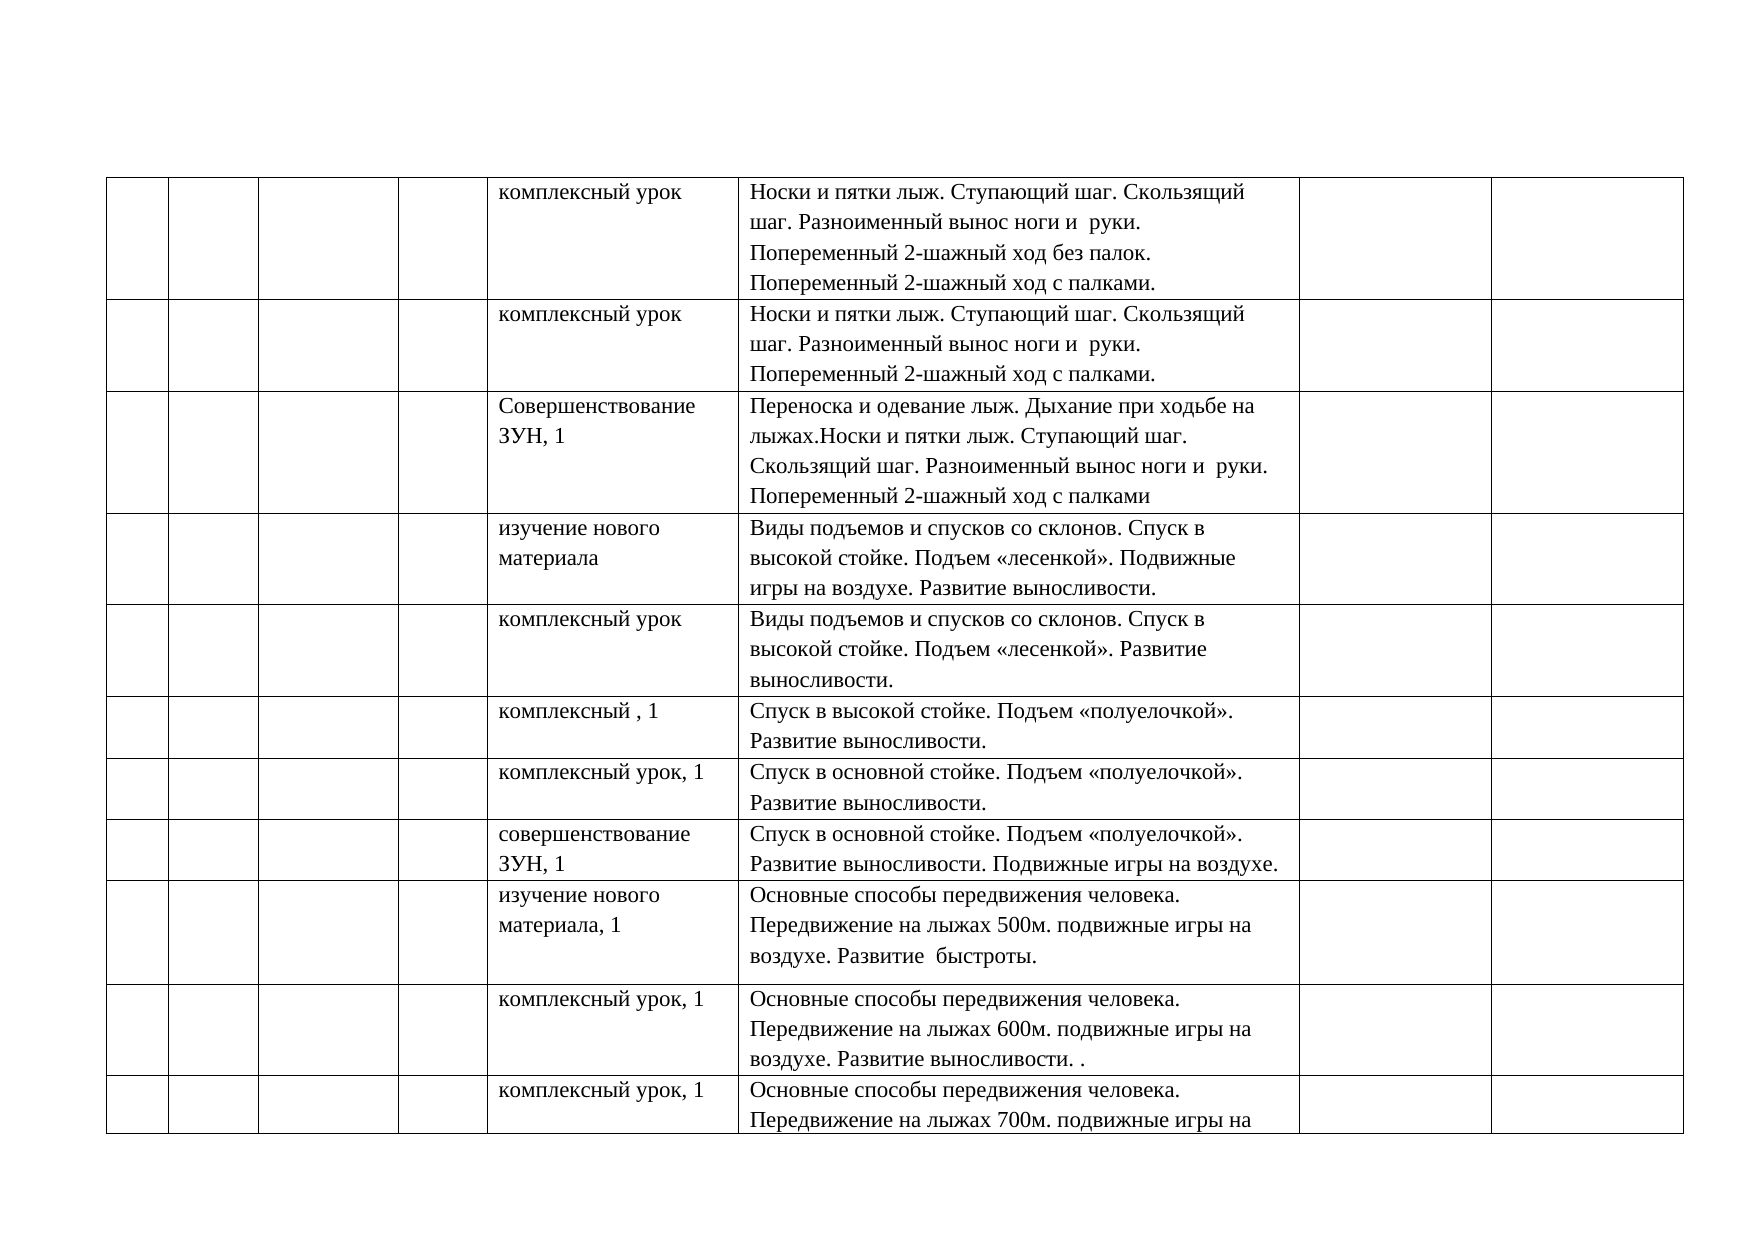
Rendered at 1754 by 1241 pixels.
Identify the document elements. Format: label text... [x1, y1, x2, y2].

table_cell [399, 178, 487, 299]
table_cell [169, 759, 258, 819]
table_cell комплексный урок [488, 178, 738, 299]
table_cell [1300, 1076, 1491, 1133]
table_cell [399, 985, 487, 1075]
table_cell [399, 1076, 487, 1133]
table_cell [169, 697, 258, 757]
table_cell [107, 605, 168, 696]
table_cell [169, 820, 258, 880]
table_cell [107, 300, 168, 391]
table_cell [1492, 985, 1683, 1075]
table_cell [1492, 820, 1683, 880]
table_cell [1300, 985, 1491, 1075]
table_cell [1300, 697, 1491, 757]
table_cell [259, 514, 398, 604]
table_cell Основные способы передвижения человека. Передвижение на лыжах 500м. подвижные игры на воздухе. Развитие быстроты. [739, 881, 1299, 984]
table_cell [107, 759, 168, 819]
table_cell изучение нового материала [488, 514, 738, 604]
table_cell [107, 392, 168, 513]
table_cell [1492, 514, 1683, 604]
table_cell [259, 881, 398, 984]
table_cell [1492, 697, 1683, 757]
table_cell [1300, 392, 1491, 513]
table_cell комплексный урок, 1 [488, 759, 738, 819]
table_cell [1300, 300, 1491, 391]
table_cell [259, 605, 398, 696]
table_cell [399, 820, 487, 880]
table_cell изучение нового материала, 1 [488, 881, 738, 984]
table_cell [399, 759, 487, 819]
table_cell [399, 300, 487, 391]
table_cell Спуск в высокой стойке. Подъем «полуелочкой». Развитие выносливости. [739, 697, 1299, 757]
table_cell [259, 985, 398, 1075]
table_cell [1300, 605, 1491, 696]
table_cell [1300, 514, 1491, 604]
table_cell Спуск в основной стойке. Подъем «полуелочкой». Развитие выносливости. Подвижные игры на воздухе. [739, 820, 1299, 880]
table_cell [1300, 820, 1491, 880]
table_cell [399, 392, 487, 513]
table_cell Носки и пятки лыж. Ступающий шаг. Скользящий шаг. Разноименный вынос ноги и руки. Попеременный 2-шажный ход с палками. [739, 300, 1299, 391]
table_cell [169, 985, 258, 1075]
table_cell [259, 392, 398, 513]
table_cell Носки и пятки лыж. Ступающий шаг. Скользящий шаг. Разноименный вынос ноги и руки. Попеременный 2-шажный ход без палок. Попеременный 2-шажный ход с палками. [739, 178, 1299, 299]
table_cell [169, 300, 258, 391]
table_cell [1492, 392, 1683, 513]
table_cell [107, 1076, 168, 1133]
table_cell [169, 392, 258, 513]
table_cell [1492, 605, 1683, 696]
table_cell [1492, 1076, 1683, 1133]
table_cell [169, 514, 258, 604]
table_cell [169, 178, 258, 299]
table_cell [107, 514, 168, 604]
table_cell [1492, 300, 1683, 391]
table_cell [399, 697, 487, 757]
table_cell [1300, 178, 1491, 299]
table_cell [169, 1076, 258, 1133]
table_cell [259, 759, 398, 819]
table_cell [1492, 759, 1683, 819]
table_cell [259, 300, 398, 391]
table_cell [1300, 881, 1491, 984]
table_cell [107, 178, 168, 299]
table_cell [399, 605, 487, 696]
table_cell Виды подъемов и спусков со склонов. Спуск в высокой стойке. Подъем «лесенкой». Развитие выносливости. [739, 605, 1299, 696]
table_cell Совершенствование ЗУН, 1 [488, 392, 738, 513]
table_cell Виды подъемов и спусков со склонов. Спуск в высокой стойке. Подъем «лесенкой». Подвижные игры на воздухе. Развитие выносливости. [739, 514, 1299, 604]
table_cell [259, 697, 398, 757]
table_cell [107, 881, 168, 984]
table_cell [107, 985, 168, 1075]
table_cell [259, 820, 398, 880]
table_cell комплексный урок [488, 605, 738, 696]
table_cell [739, 1076, 1299, 1133]
table_cell комплексный урок [488, 300, 738, 391]
table_cell [1492, 178, 1683, 299]
table_cell [259, 178, 398, 299]
table_cell комплексный , 1 [488, 697, 738, 757]
table_cell Основные способы передвижения человека. Передвижение на лыжах 600м. подвижные игры на воздухе. Развитие выносливости. . [739, 985, 1299, 1075]
table_cell [169, 605, 258, 696]
table_cell Спуск в основной стойке. Подъем «полуелочкой». Развитие выносливости. [739, 759, 1299, 819]
table_cell [1300, 759, 1491, 819]
table_cell [169, 881, 258, 984]
table_cell [107, 697, 168, 757]
table_cell совершенствование ЗУН, 1 [488, 820, 738, 880]
table_cell [399, 881, 487, 984]
table_cell Переноска и одевание лыж. Дыхание при ходьбе на лыжах.Носки и пятки лыж. Ступающий шаг. Скользящий шаг. Разноименный вынос ноги и руки. Попеременный 2-шажный ход с палками [739, 392, 1299, 513]
table_cell [259, 1076, 398, 1133]
table_cell [399, 514, 487, 604]
table_cell [1492, 881, 1683, 984]
table_cell комплексный урок, 1 [488, 985, 738, 1075]
table_cell комплексный урок, 1 [488, 1076, 738, 1133]
table_cell [107, 820, 168, 880]
